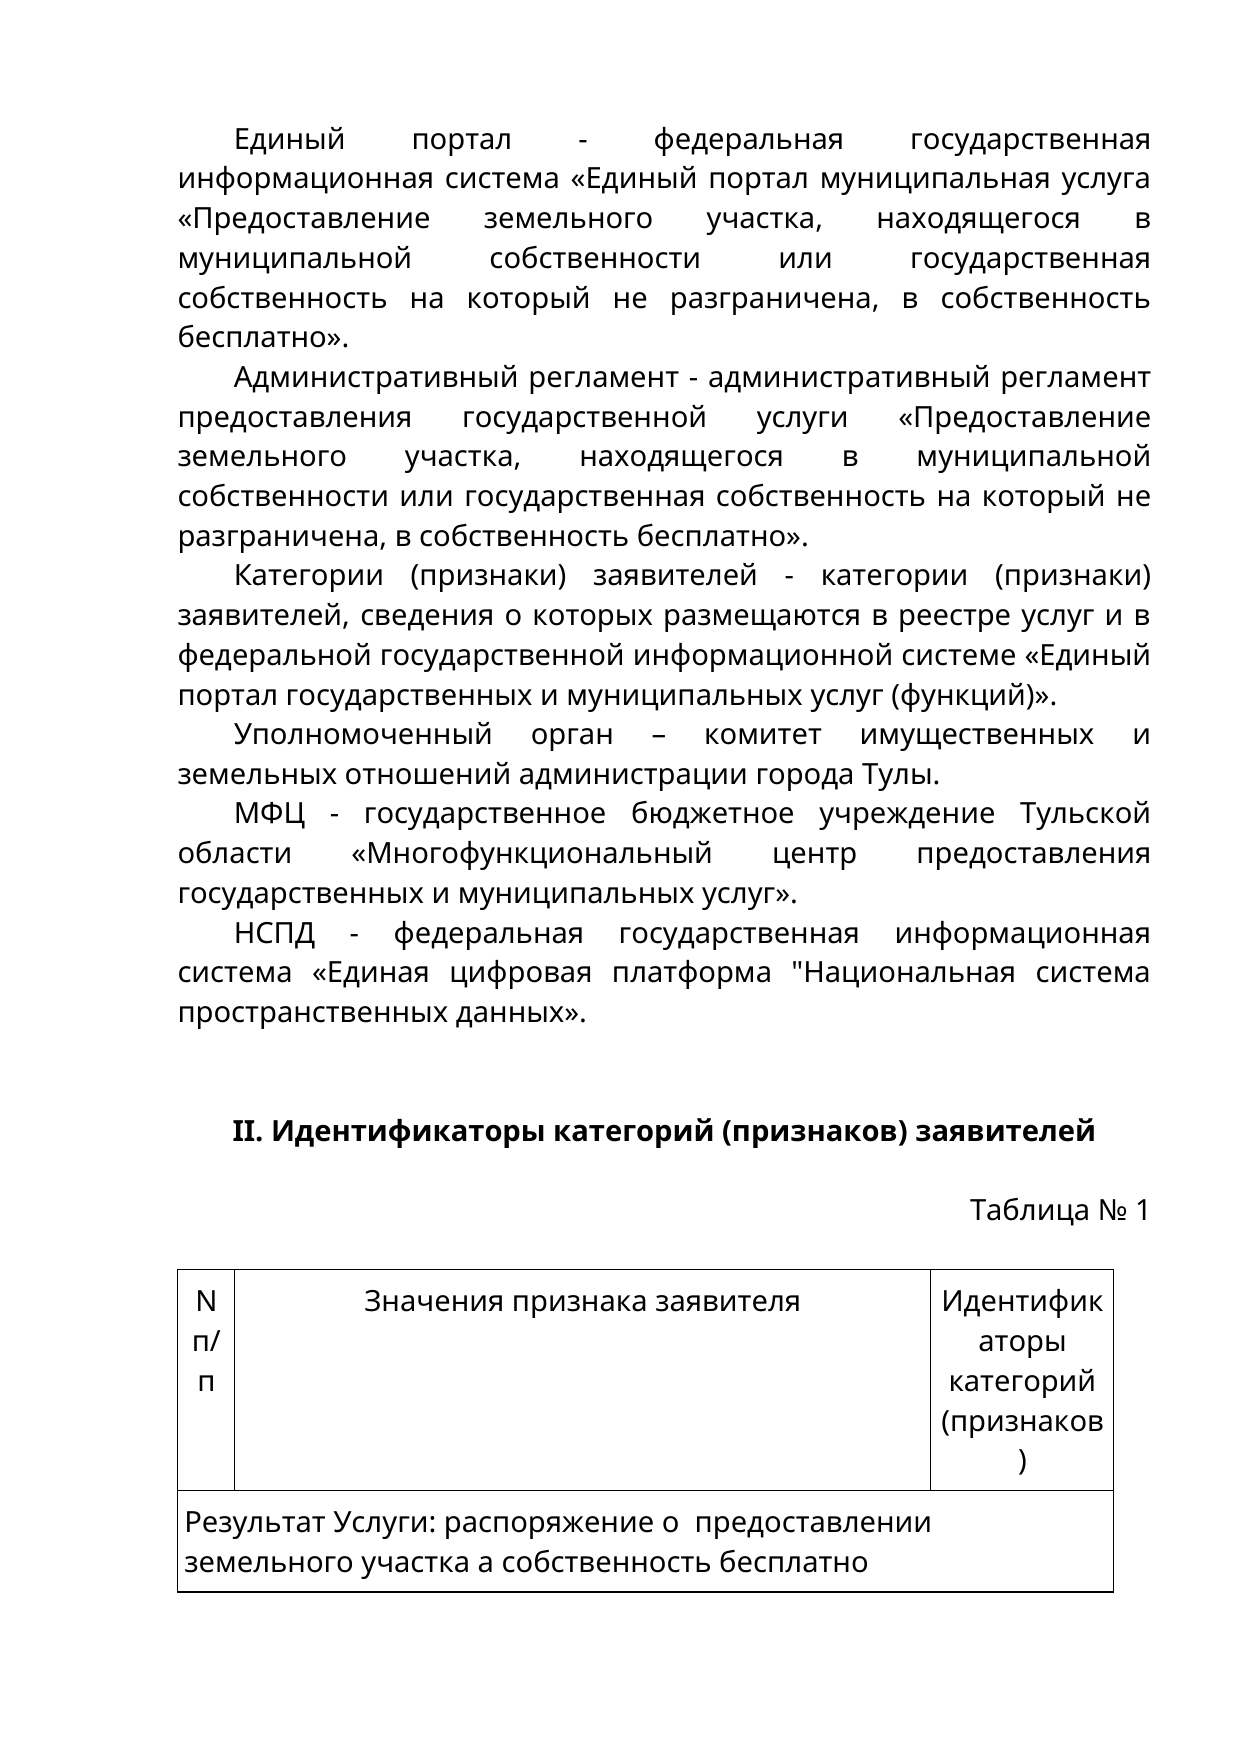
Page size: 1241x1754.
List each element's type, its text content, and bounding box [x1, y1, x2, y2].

table_header N п/п [178, 1270, 234, 1490]
text II. Идентификаторы категорий (признаков) заявителей [177, 1110, 1152, 1150]
text Уполномоченный орган – комитет имущественных и земельных отношений администрации города Тулы. [177, 713, 1152, 793]
text Категории (признаки) заявителей - категории (признаки) заявителей, сведения о которых размещаются в реестре услуг и в федеральной государственной информационной системе «Единый портал государственных и муниципальных услуг (функций)». [177, 555, 1152, 713]
text Административный регламент - административный регламент предоставления государственной услуги «Предоставление земельного участка, находящегося в муниципальной собственности или государственная собственность на который не разграничена, в собственность бесплатно». [177, 356, 1152, 555]
table_header Значения признака заявителя [235, 1270, 930, 1490]
text МФЦ - государственное бюджетное учреждение Тульской области «Многофункциональный центр предоставления государственных и муниципальных услуг». [177, 793, 1152, 912]
text Таблица № 1 [177, 1190, 1152, 1229]
text Единый портал - федеральная государственная информационная система «Единый портал муниципальная услуга «Предоставление земельного участка, находящегося в муниципальной собственности или государственная собственность на который не разграничена, в собственность бесплатно». [177, 118, 1152, 356]
table_cell Результат Услуги: распоряжение о предоставлении земельного участка а собственность бесплатно [178, 1491, 1113, 1591]
table_header Идентификаторы категорий (признаков) [931, 1270, 1113, 1490]
text НСПД - федеральная государственная информационная система «Единая цифровая платформа "Национальная система пространственных данных». [177, 912, 1152, 1031]
